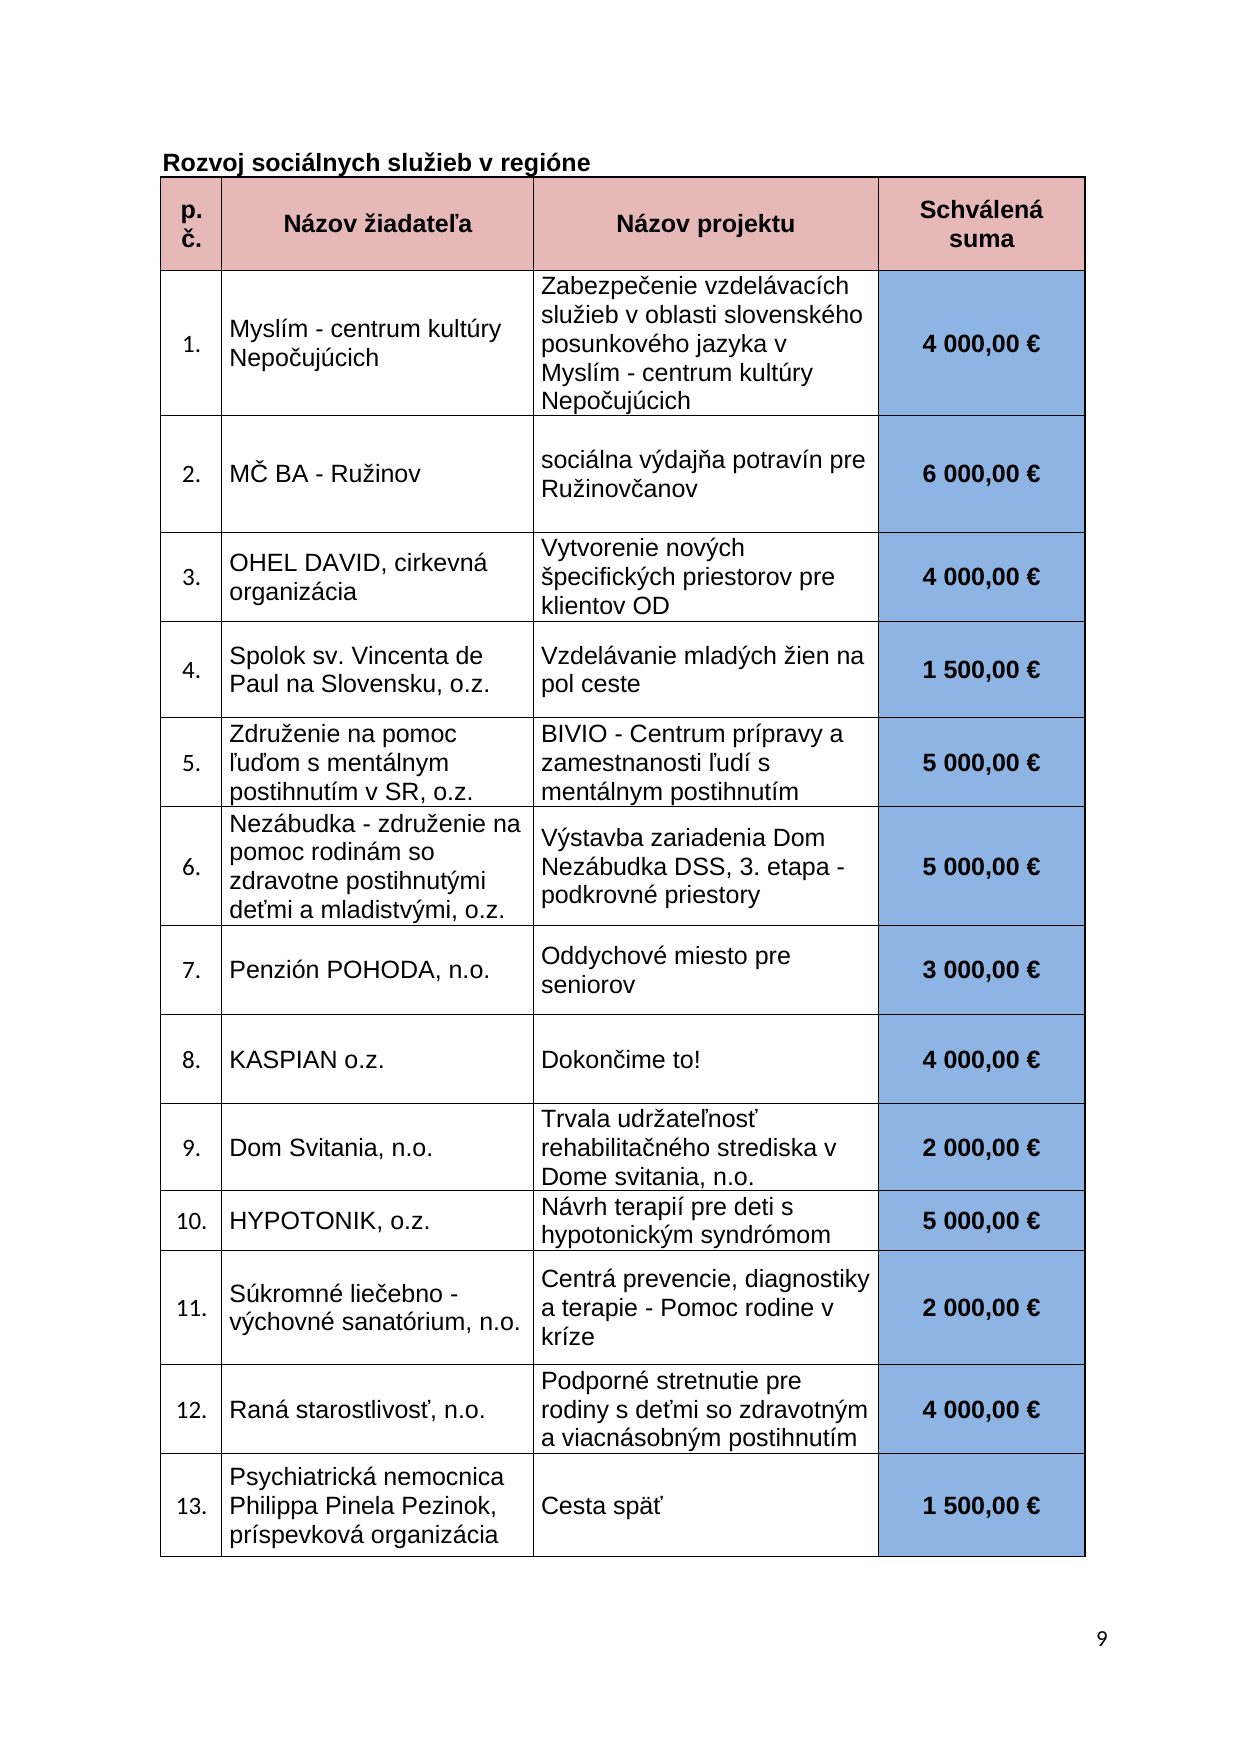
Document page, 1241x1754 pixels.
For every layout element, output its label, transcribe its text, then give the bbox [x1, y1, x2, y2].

table_cell Centrá prevencie, diagnostiky a terapie - Pomoc rodine v kríze [534, 1251, 878, 1364]
table_cell 7. [161, 926, 221, 1014]
table_header p. č. [161, 178, 221, 270]
table_cell Podporné stretnutie pre rodiny s deťmi so zdravotným a viacnásobným postihnutím [534, 1365, 878, 1453]
table_cell Myslím - centrum kultúry Nepočujúcich [222, 271, 533, 415]
table_cell MČ BA - Ružinov [222, 416, 533, 532]
table_cell sociálna výdajňa potravín pre Ružinovčanov [534, 416, 878, 532]
table_cell 4 000,00 € [879, 533, 1084, 621]
table_cell Raná starostlivosť, n.o. [222, 1365, 533, 1453]
table_cell HYPOTONIK, o.z. [222, 1191, 533, 1250]
table_cell 12. [161, 1365, 221, 1453]
table_cell 3 000,00 € [879, 926, 1084, 1014]
table_cell 11. [161, 1251, 221, 1364]
table_cell 4. [161, 622, 221, 717]
table_cell Cesta späť [534, 1454, 878, 1556]
table_cell 4 000,00 € [879, 1365, 1084, 1453]
table_cell Dokončime to! [534, 1015, 878, 1103]
table_cell KASPIAN o.z. [222, 1015, 533, 1103]
table_cell 13. [161, 1454, 221, 1556]
table_cell Dom Svitania, n.o. [222, 1104, 533, 1190]
table_header Názov projektu [534, 178, 878, 270]
table_cell 6 000,00 € [879, 416, 1084, 532]
table_cell Vzdelávanie mladých žien na pol ceste [534, 622, 878, 717]
table_cell 4 000,00 € [879, 271, 1084, 415]
table_cell Vytvorenie nových špecifických priestorov pre klientov OD [534, 533, 878, 621]
table_cell Nezábudka - združenie na pomoc rodinám so zdravotne postihnutými deťmi a mladistvými, o.z. [222, 807, 533, 925]
table_cell Spolok sv. Vincenta de Paul na Slovensku, o.z. [222, 622, 533, 717]
table_cell 2 000,00 € [879, 1104, 1084, 1190]
table_cell Výstavba zariadenia Dom Nezábudka DSS, 3. etapa - podkrovné priestory [534, 807, 878, 925]
table_cell OHEL DAVID, cirkevná organizácia [222, 533, 533, 621]
table_cell 4 000,00 € [879, 1015, 1084, 1103]
table_cell 1 500,00 € [879, 622, 1084, 717]
table_header Názov žiadateľa [222, 178, 533, 270]
table_cell 10. [161, 1191, 221, 1250]
table_cell 3. [161, 533, 221, 621]
table_cell BIVIO - Centrum prípravy a zamestnanosti ľudí s mentálnym postihnutím [534, 718, 878, 806]
table_cell 2. [161, 416, 221, 532]
table_cell Penzión POHODA, n.o. [222, 926, 533, 1014]
text Rozvoj sociálnych služieb v regióne [162, 148, 1107, 176]
table_cell 5 000,00 € [879, 718, 1084, 806]
table_cell Združenie na pomoc ľuďom s mentálnym postihnutím v SR, o.z. [222, 718, 533, 806]
table_cell 8. [161, 1015, 221, 1103]
table_cell Zabezpečenie vzdelávacích služieb v oblasti slovenského posunkového jazyka v Myslím - centrum kultúry Nepočujúcich [534, 271, 878, 415]
table_cell Oddychové miesto pre seniorov [534, 926, 878, 1014]
table_cell 2 000,00 € [879, 1251, 1084, 1364]
table_header Schválená suma [879, 178, 1084, 270]
table_cell Psychiatrická nemocnica Philippa Pinela Pezinok, príspevková organizácia [222, 1454, 533, 1556]
table_cell Návrh terapií pre deti s hypotonickým syndrómom [534, 1191, 878, 1250]
table_cell Súkromné liečebno - výchovné sanatórium, n.o. [222, 1251, 533, 1364]
table_cell 1. [161, 271, 221, 415]
table_cell 1 500,00 € [879, 1454, 1084, 1556]
table_cell 5. [161, 718, 221, 806]
table_cell 5 000,00 € [879, 1191, 1084, 1250]
table_cell 9. [161, 1104, 221, 1190]
table_cell Trvala udržateľnosť rehabilitačného strediska v Dome svitania, n.o. [534, 1104, 878, 1190]
table_cell 6. [161, 807, 221, 925]
table_cell 5 000,00 € [879, 807, 1084, 925]
